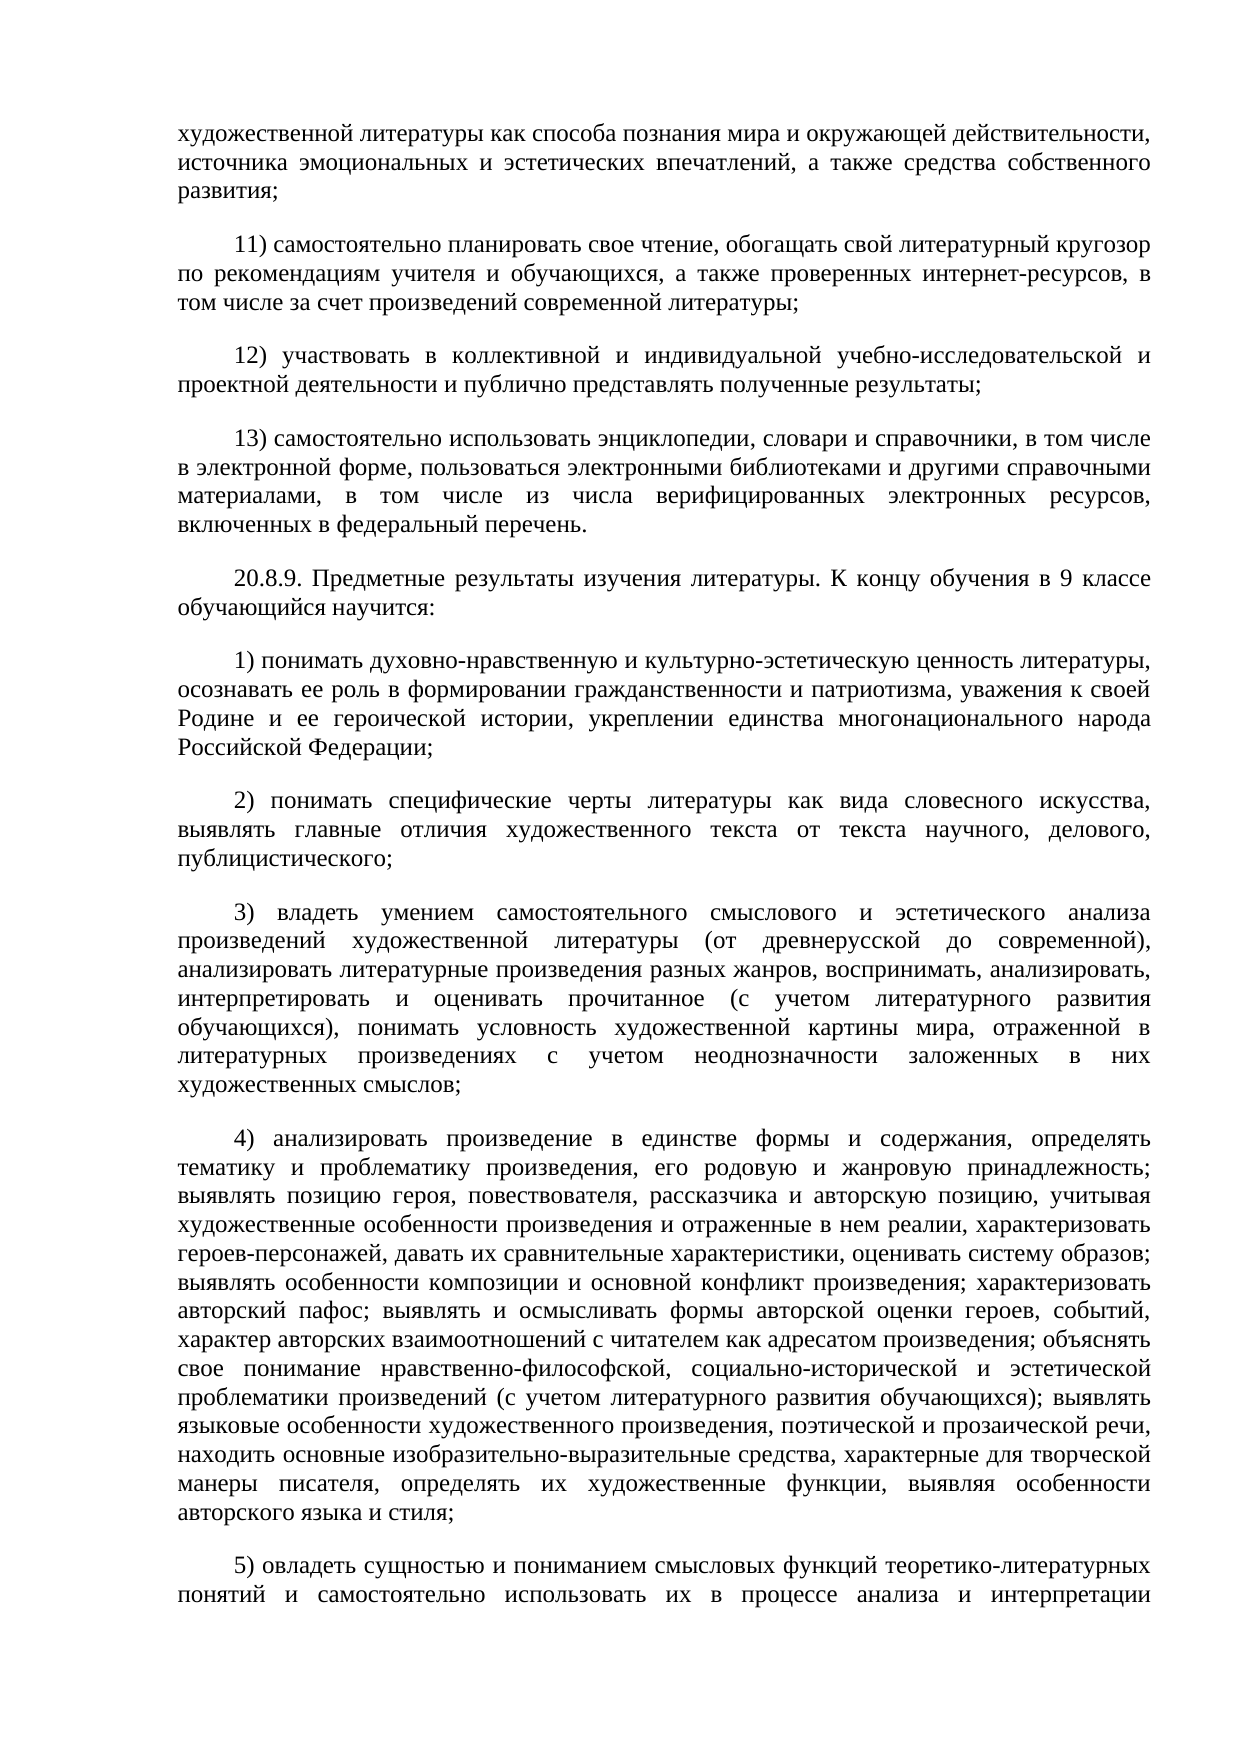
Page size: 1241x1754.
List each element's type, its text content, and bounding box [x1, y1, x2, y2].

text 13) самостоятельно использовать энциклопедии, словари и справочники, в том числе в электронной форме, пользоваться электронными библиотеками и другими справочными материалами, в том числе из числа верифицированных электронных ресурсов, включенных в федеральный перечень. [177, 423, 1152, 538]
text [177, 1551, 1152, 1608]
text 1) понимать духовно-нравственную и культурно-эстетическую ценность литературы, осознавать ее роль в формировании гражданственности и патриотизма, уважения к своей Родине и ее героической истории, укреплении единства многонационального народа Российской Федерации; [177, 646, 1152, 761]
text 20.8.9. Предметные результаты изучения литературы. К концу обучения в 9 классе обучающийся научится: [177, 563, 1152, 621]
text 3) владеть умением самостоятельного смыслового и эстетического анализа произведений художественной литературы (от древнерусской до современной), анализировать литературные произведения разных жанров, воспринимать, анализировать, интерпретировать и оценивать прочитанное (с учетом литературного развития обучающихся), понимать условность художественной картины мира, отраженной в литературных произведениях с учетом неоднозначности заложенных в них художественных смыслов; [177, 897, 1152, 1098]
text 4) анализировать произведение в единстве формы и содержания, определять тематику и проблематику произведения, его родовую и жанровую принадлежность; выявлять позицию героя, повествователя, рассказчика и авторскую позицию, учитывая художественные особенности произведения и отраженные в нем реалии, характеризовать героев-персонажей, давать их сравнительные характеристики, оценивать систему образов; выявлять особенности композиции и основной конфликт произведения; характеризовать авторский пафос; выявлять и осмысливать формы авторской оценки героев, событий, характер авторских взаимоотношений с читателем как адресатом произведения; объяснять свое понимание нравственно-философской, социально-исторической и эстетической проблематики произведений (с учетом литературного развития обучающихся); выявлять языковые особенности художественного произведения, поэтической и прозаической речи, находить основные изобразительно-выразительные средства, характерные для творческой манеры писателя, определять их художественные функции, выявляя особенности авторского языка и стиля; [177, 1123, 1152, 1526]
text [177, 118, 1152, 204]
text 12) участвовать в коллективной и индивидуальной учебно-исследовательской и проектной деятельности и публично представлять полученные результаты; [177, 341, 1152, 398]
text 11) самостоятельно планировать свое чтение, обогащать свой литературный кругозор по рекомендациям учителя и обучающихся, а также проверенных интернет-ресурсов, в том числе за счет произведений современной литературы; [177, 229, 1152, 316]
text 2) понимать специфические черты литературы как вида словесного искусства, выявлять главные отличия художественного текста от текста научного, делового, публицистического; [177, 786, 1152, 872]
